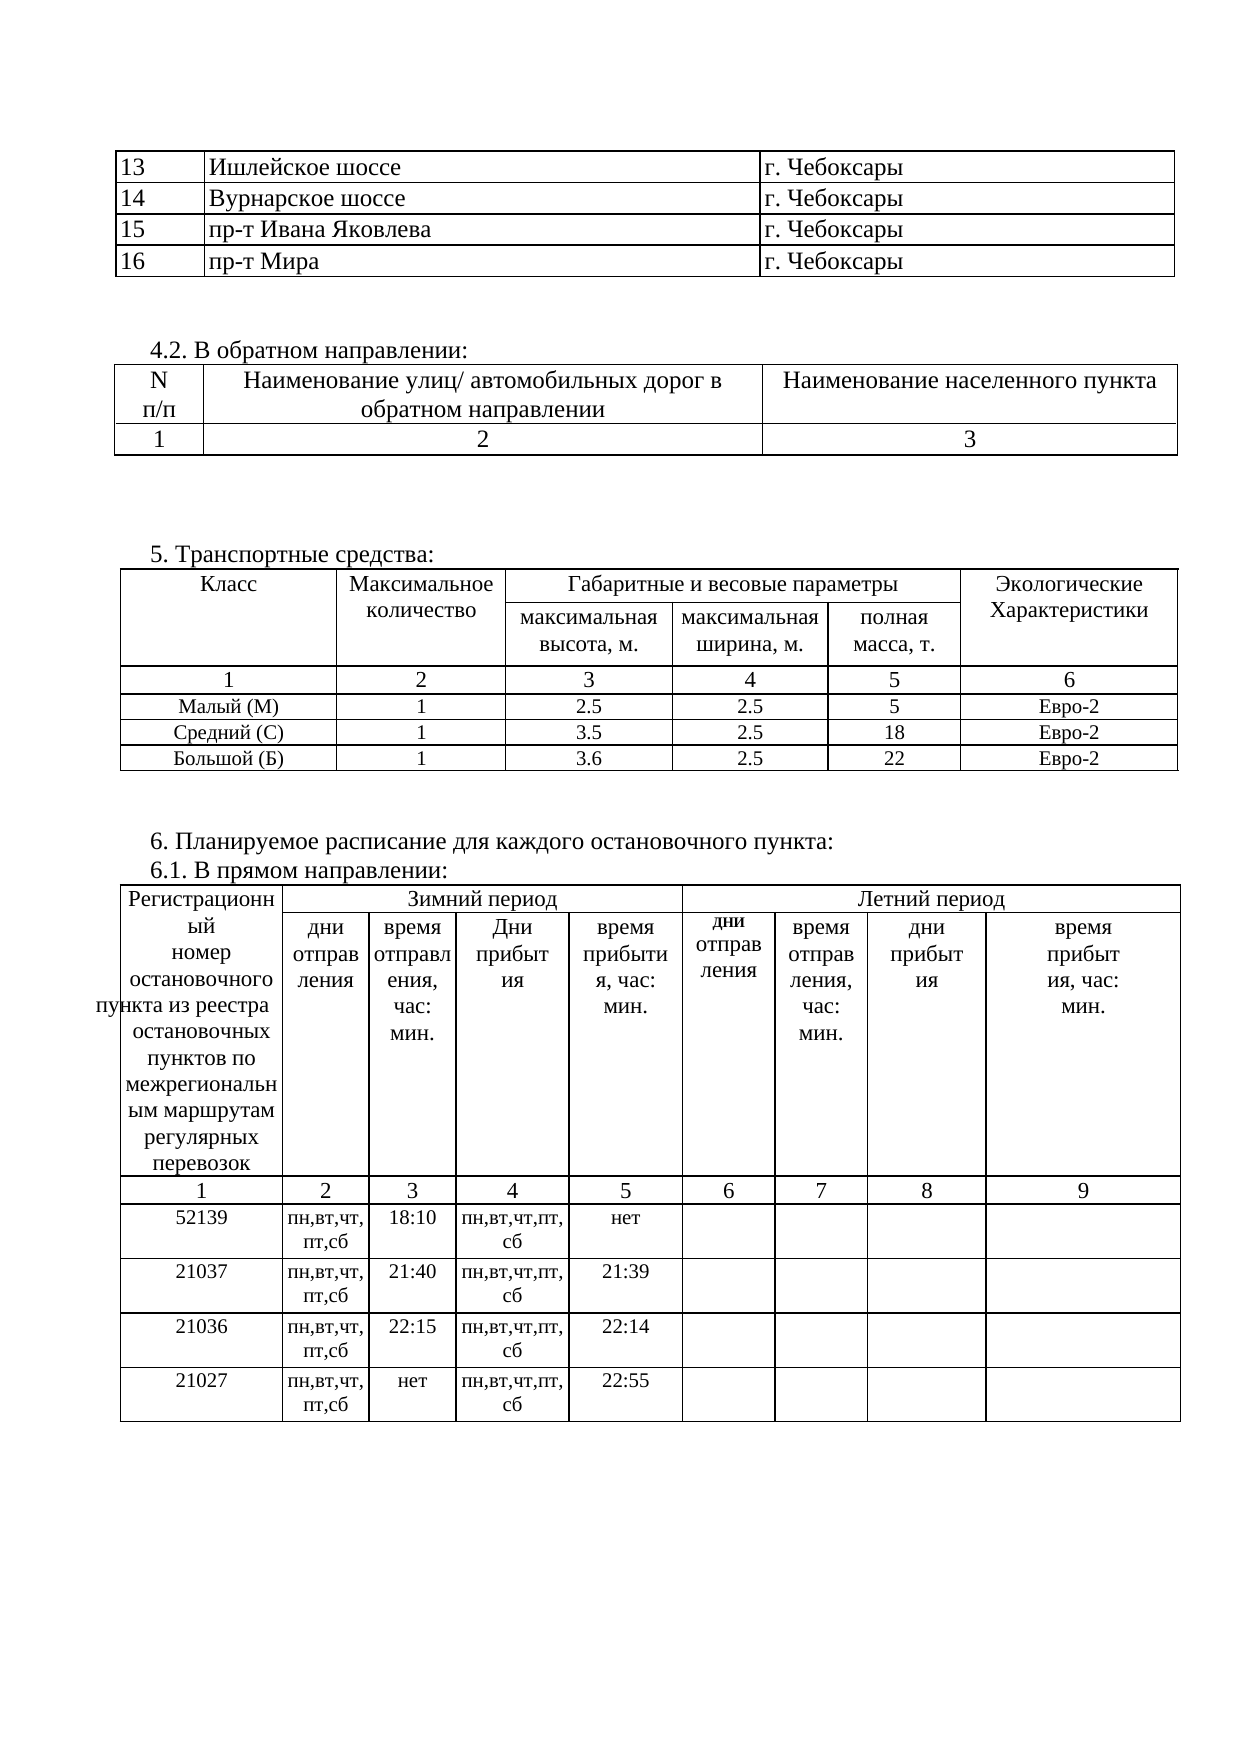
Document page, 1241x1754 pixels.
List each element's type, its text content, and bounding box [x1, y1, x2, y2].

text 4.2. В обратном направлении: [150, 335, 1090, 364]
table_cell [987, 1368, 1180, 1421]
table_cell Вурнарское шоссе [205, 183, 759, 213]
table_cell [683, 1205, 774, 1258]
table_cell 1 [121, 667, 336, 693]
table_cell 18 [829, 720, 960, 744]
table_cell пн,вт,чт,пт,сб [283, 1314, 368, 1366]
table_cell 3 [506, 667, 672, 693]
text 5. Транспортные средства: [150, 539, 1090, 568]
table_cell пн,вт,чт,пт,сб [457, 1259, 568, 1312]
table_cell 5 [829, 695, 960, 718]
table_cell 15 [117, 215, 204, 244]
table_cell дни прибыт ия [868, 913, 985, 1175]
table_cell Евро-2 [961, 695, 1177, 718]
table_cell полная масса, т. [829, 603, 960, 665]
table_cell ДНИ отправ ления [683, 913, 774, 1175]
table_cell 22:14 [570, 1314, 682, 1366]
table_cell пн,вт,чт,пт,сб [283, 1205, 368, 1258]
table_cell 2.5 [673, 695, 827, 718]
table_cell г. Чебоксары [761, 246, 1174, 276]
table_cell 13 [117, 152, 204, 181]
table_header Класс [121, 570, 336, 665]
table_cell дни отправ ления [283, 913, 368, 1175]
table_cell 22:15 [370, 1314, 455, 1366]
table_cell Евро-2 [961, 746, 1177, 770]
table_cell максимальная ширина, м. [673, 603, 827, 665]
text 6. Планируемое расписание для каждого остановочного пункта: [150, 826, 1090, 855]
table_cell пр-т Ивана Яковлева [205, 215, 759, 244]
table_cell 22 [829, 746, 960, 770]
table_cell 2 [204, 424, 762, 454]
table_cell [987, 1314, 1180, 1366]
table_cell 5 [570, 1177, 682, 1203]
table_header Экологические Характеристики [961, 570, 1177, 665]
table_cell максимальная высота, м. [506, 603, 672, 665]
table_cell нет [570, 1205, 682, 1258]
table_header Наименование населенного пункта [763, 365, 1177, 423]
table_cell пн,вт,чт,пт,сб [457, 1314, 568, 1366]
table_header Максимальное количество [337, 570, 505, 665]
table_cell 1 [337, 695, 505, 718]
table_cell пр-т Мира [205, 246, 759, 276]
table_cell время прибыти я, час: мин. [570, 913, 682, 1175]
table_cell 6 [683, 1177, 774, 1203]
table_cell г. Чебоксары [761, 152, 1174, 181]
table_cell Ишлейское шоссе [205, 152, 759, 181]
table_cell [776, 1314, 867, 1366]
table_cell 22:55 [570, 1368, 682, 1421]
table_cell [868, 1205, 985, 1258]
text 6.1. В прямом направлении: [150, 855, 1090, 884]
table_cell 21:40 [370, 1259, 455, 1312]
table_cell 3 [763, 423, 1177, 454]
table_cell Евро-2 [961, 720, 1177, 744]
table_cell г. Чебоксары [761, 183, 1174, 213]
table_cell 2.5 [673, 720, 827, 744]
table_cell 4 [457, 1177, 568, 1203]
table_cell 21027 [121, 1368, 282, 1421]
table_cell 3.5 [506, 720, 672, 744]
table_cell 5 [829, 667, 960, 693]
table_cell [987, 1259, 1180, 1312]
table_cell 21036 [121, 1314, 282, 1366]
table_cell г. Чебоксары [761, 215, 1174, 244]
table_cell 8 [868, 1177, 985, 1203]
table_header Габаритные и весовые параметры [506, 570, 960, 602]
table_cell [683, 1368, 774, 1421]
table_cell нет [370, 1368, 455, 1421]
table_header N п/п [115, 365, 203, 423]
table_cell время отправ ления, час: мин. [776, 913, 867, 1175]
table_cell 9 [987, 1177, 1180, 1203]
table_cell 2 [283, 1177, 368, 1203]
table_cell пн,вт,чт,пт,сб [283, 1259, 368, 1312]
table_header Регистрационный номер остановочного пункта из реестра остановочных пунктов по межрегиональным маршрутам регулярных перевозок [121, 886, 282, 1175]
table_header Зимний период [283, 886, 682, 912]
table_cell 21:39 [570, 1259, 682, 1312]
table_cell 6 [961, 667, 1177, 693]
table_cell 14 [117, 183, 204, 213]
table_cell 21037 [121, 1259, 282, 1312]
table_header Наименование улиц/ автомобильных дорог в обратном направлении [204, 365, 762, 423]
table_cell пн,вт,чт,пт,сб [457, 1368, 568, 1421]
table_cell [868, 1368, 985, 1421]
table_cell Малый (М) [121, 695, 336, 718]
table_cell 3 [370, 1177, 455, 1203]
table_cell [683, 1259, 774, 1312]
table_cell [776, 1368, 867, 1421]
table_cell [868, 1314, 985, 1366]
table_cell Большой (Б) [121, 746, 336, 770]
table_cell [868, 1259, 985, 1312]
table_cell [683, 1314, 774, 1366]
table_cell 16 [117, 246, 204, 276]
table_header Летний период [683, 886, 1180, 912]
table_cell 1 [337, 720, 505, 744]
table_cell 1 [337, 746, 505, 770]
table_cell [987, 1205, 1180, 1258]
table_cell 52139 [121, 1205, 282, 1258]
table_cell 7 [776, 1177, 867, 1203]
table_cell 2 [337, 667, 505, 693]
table_cell пн,вт,чт,пт,сб [457, 1205, 568, 1258]
table_cell 1 [121, 1177, 282, 1203]
table_cell 18:10 [370, 1205, 455, 1258]
table_cell 4 [673, 667, 827, 693]
table_cell 3.6 [506, 746, 672, 770]
table_cell 1 [115, 424, 203, 454]
table_cell 2.5 [506, 695, 672, 718]
table_cell Дни прибыт ия [457, 913, 568, 1175]
table_cell время отправл ения, час: мин. [370, 913, 455, 1175]
table_cell пн,вт,чт,пт,сб [283, 1368, 368, 1421]
table_cell 2.5 [673, 746, 827, 770]
table_cell Средний (С) [121, 720, 336, 744]
table_cell время прибыт ия, час: мин. [987, 913, 1180, 1175]
table_cell [776, 1259, 867, 1312]
table_cell [776, 1205, 867, 1258]
